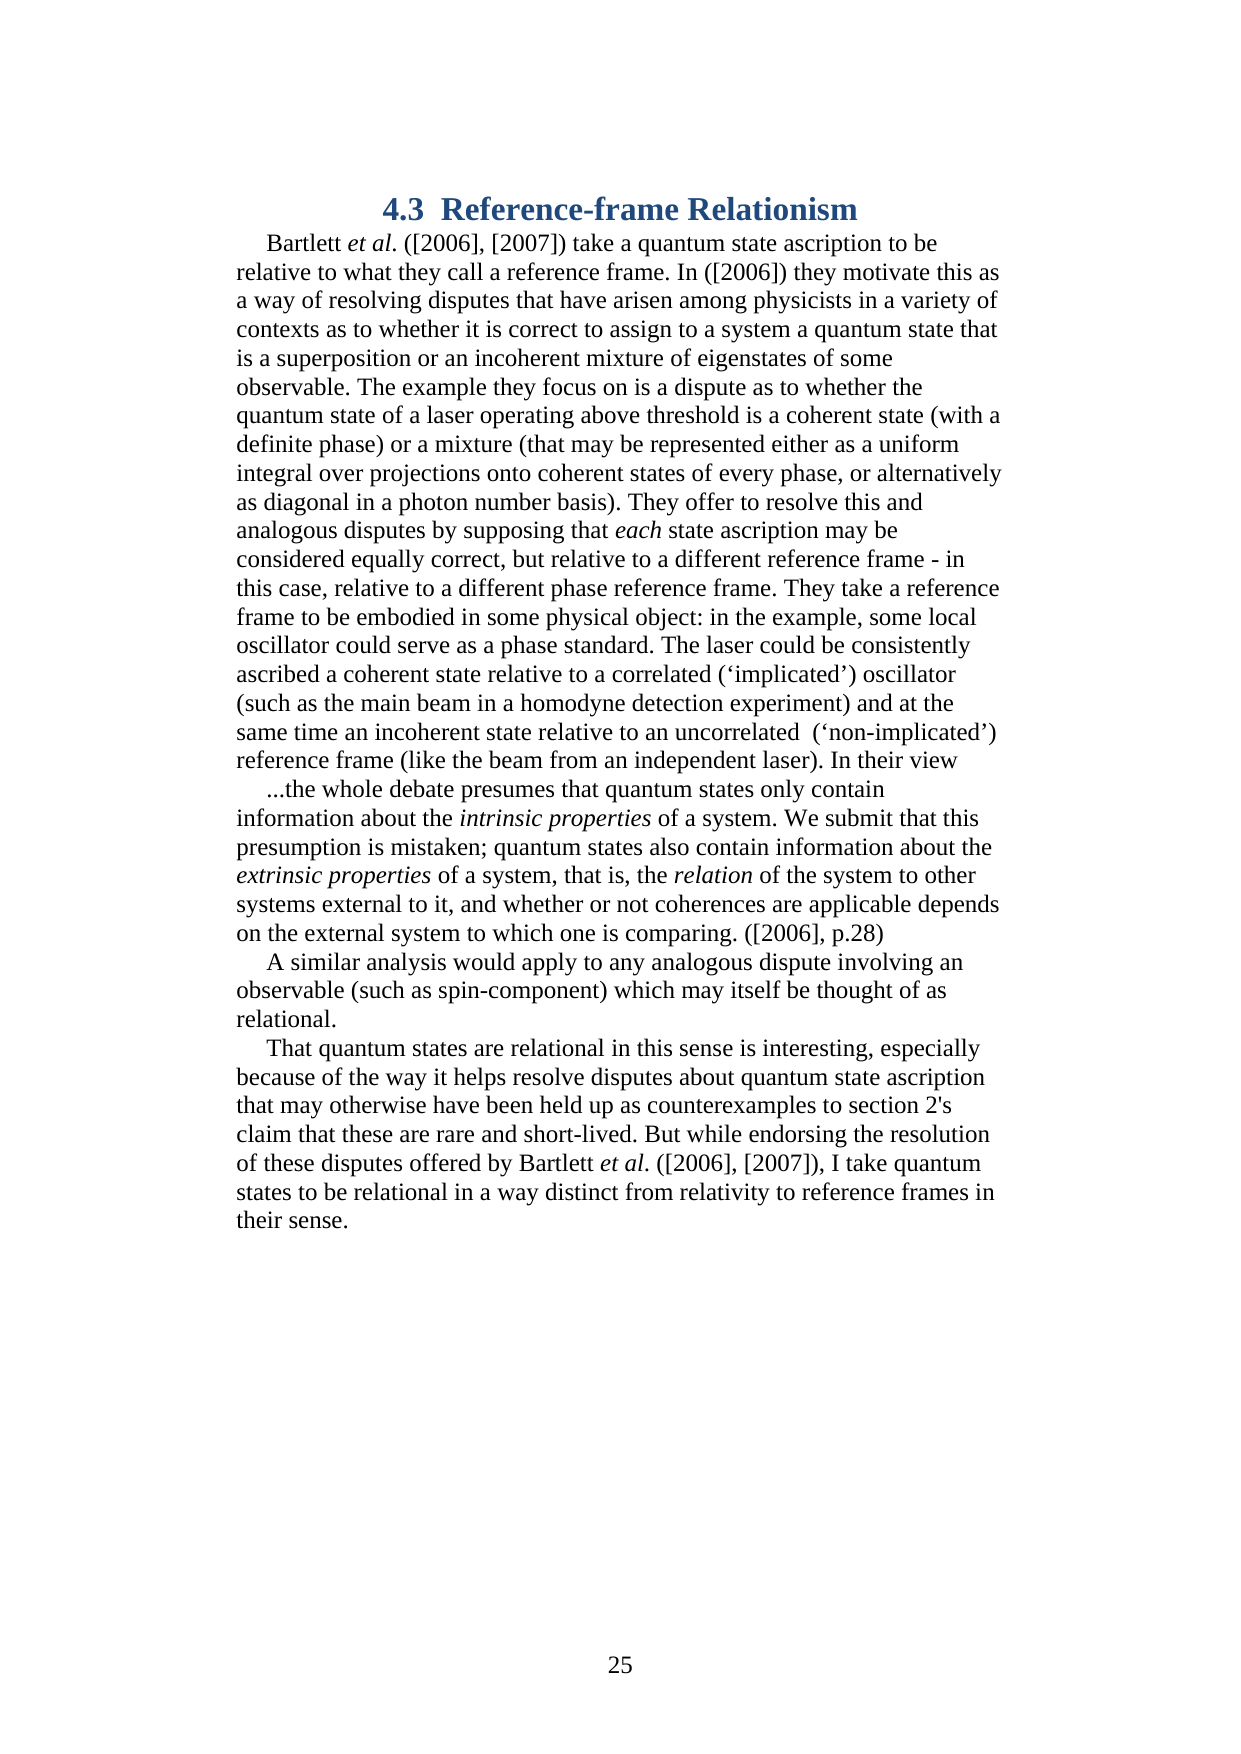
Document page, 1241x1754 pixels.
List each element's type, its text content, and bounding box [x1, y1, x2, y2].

text ...the whole debate presumes that quantum states only contain information about the intrinsic properties of a system. We submit that this presumption is mistaken; quantum states also contain information about the extrinsic properties of a system, that is, the relation of the system to other systems external to it, and whether or not coherences are applicable depends on the external system to which one is comparing. ([2006], p.28) [236, 774, 1004, 947]
subtitle 4.3 Reference-frame Relationism [236, 190, 1004, 228]
text A similar analysis would apply to any analogous dispute involving an observable (such as spin-component) which may itself be thought of as relational. [236, 947, 1004, 1033]
text That quantum states are relational in this sense is interesting, especially because of the way it helps resolve disputes about quantum state ascription that may otherwise have been held up as counterexamples to section 2's claim that these are rare and short-lived. But while endorsing the resolution of these disputes offered by Bartlett et al. ([2006], [2007]), I take quantum states to be relational in a way distinct from relativity to reference frames in their sense. [236, 1033, 1004, 1234]
text Bartlett et al. ([2006], [2007]) take a quantum state ascription to be relative to what they call a reference frame. In ([2006]) they motivate this as a way of resolving disputes that have arisen among physicists in a variety of contexts as to whether it is correct to assign to a system a quantum state that is a superposition or an incoherent mixture of eigenstates of some observable. The example they focus on is a dispute as to whether the quantum state of a laser operating above threshold is a coherent state (with a definite phase) or a mixture (that may be represented either as a uniform integral over projections onto coherent states of every phase, or alternatively as diagonal in a photon number basis). They offer to resolve this and analogous disputes by supposing that each state ascription may be considered equally correct, but relative to a different reference frame - in this case, relative to a different phase reference frame. They take a reference frame to be embodied in some physical object: in the example, some local oscillator could serve as a phase standard. The laser could be consistently ascribed a coherent state relative to a correlated (‘implicated’) oscillator (such as the main beam in a homodyne detection experiment) and at the same time an incoherent state relative to an uncorrelated (‘non-implicated’) reference frame (like the beam from an independent laser). In their view [236, 228, 1004, 774]
